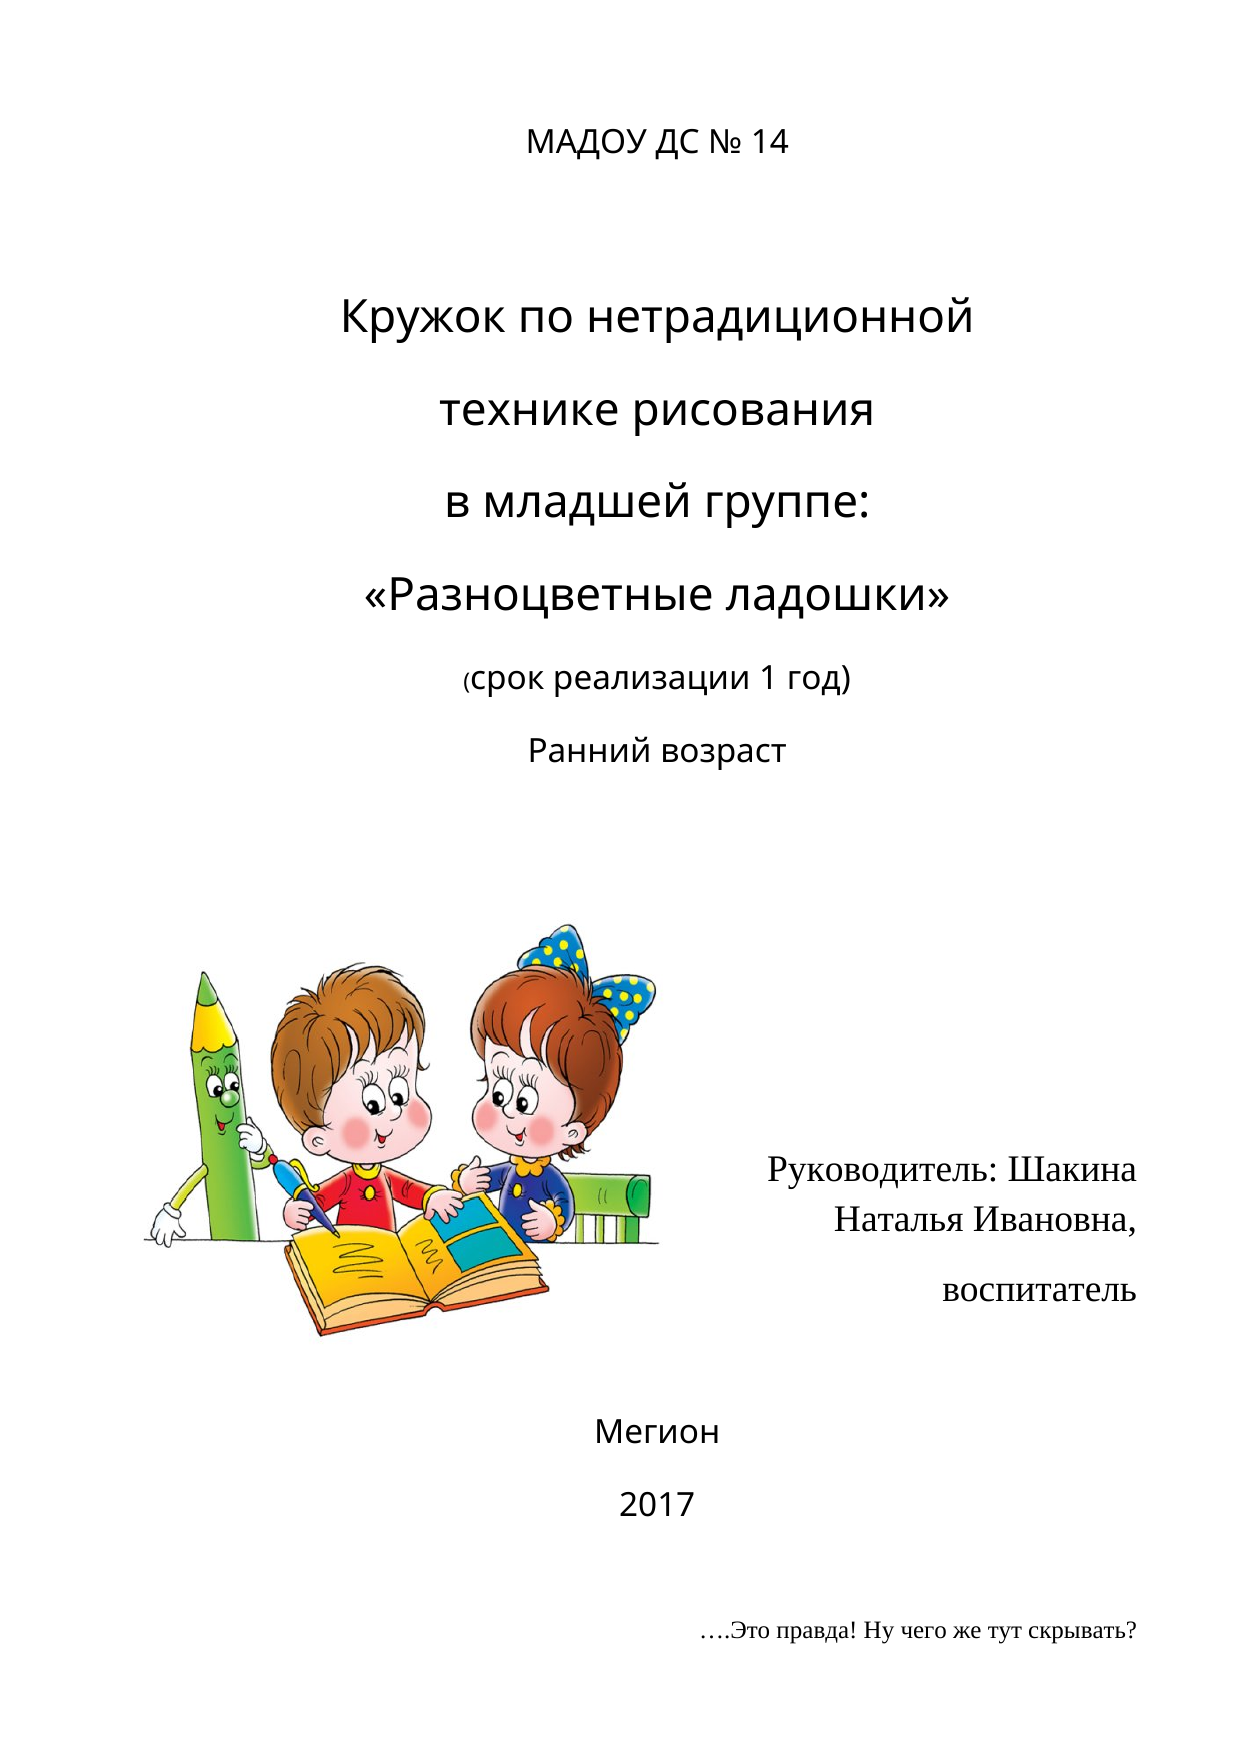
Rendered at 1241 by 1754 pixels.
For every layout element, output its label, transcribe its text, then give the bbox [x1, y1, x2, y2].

text Мегион [177, 1408, 1137, 1453]
text ….Это правда! Ну чего же тут скрывать? [177, 1616, 1137, 1644]
text Руководитель: Шакина Наталья Ивановна, [691, 1147, 1137, 1239]
picture [125, 879, 691, 1357]
text Ранний возраст [177, 727, 1137, 772]
text Кружок по нетрадиционной [177, 284, 1137, 346]
text МАДОУ ДС № 14 [177, 118, 1137, 163]
text 2017 [177, 1481, 1137, 1526]
text технике рисования [177, 376, 1137, 438]
text (срок реализации 1 год) [177, 654, 1137, 699]
text в младшей группе: [177, 469, 1137, 531]
text воспитатель [691, 1267, 1137, 1310]
text «Разноцветные ладошки» [177, 561, 1137, 623]
